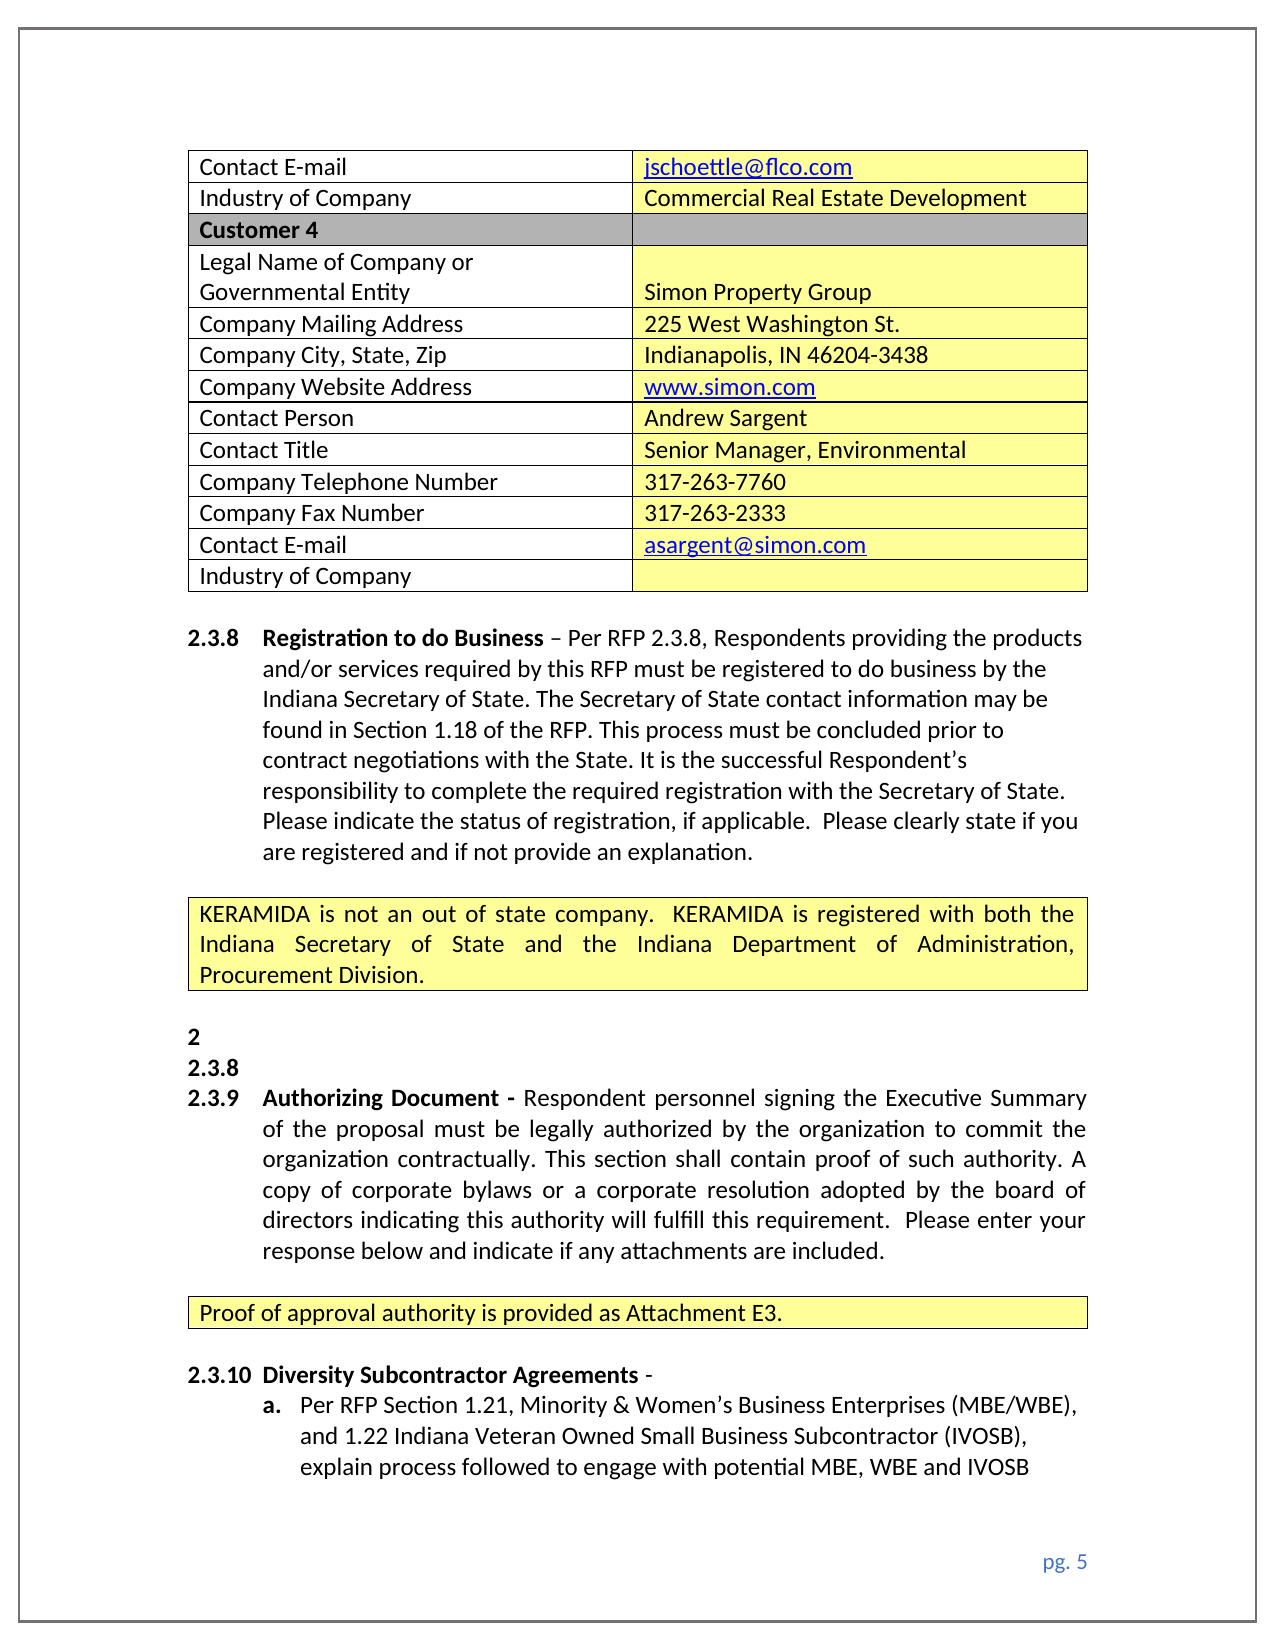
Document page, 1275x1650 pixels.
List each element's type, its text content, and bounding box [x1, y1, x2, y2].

table_cell asargent@simon.com [633, 529, 1087, 559]
table_cell Company City, State, Zip [189, 339, 632, 370]
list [262, 1389, 1087, 1481]
table_header Proof of approval authority is provided as Attachment E3. [189, 1297, 1087, 1327]
table_cell Industry of Company [189, 560, 632, 591]
table_cell www.simon.com [633, 371, 1087, 401]
table_cell Legal Name of Company or Governmental Entity [189, 246, 632, 307]
table_cell Andrew Sargent [633, 403, 1087, 433]
table_cell Contact E-mail [189, 151, 632, 182]
table_cell 317-263-2333 [633, 497, 1087, 528]
table_cell Contact E-mail [189, 529, 632, 559]
table_cell Senior Manager, Environmental [633, 434, 1087, 464]
table_cell Company Fax Number [189, 497, 632, 528]
table_cell Company Telephone Number [189, 466, 632, 496]
table_cell 225 West Washington St. [633, 308, 1087, 338]
table_cell [633, 560, 1087, 591]
table_cell Customer 4 [189, 214, 632, 245]
table_cell Contact Person [189, 403, 632, 433]
table_cell Company Website Address [189, 371, 632, 401]
table_cell Indianapolis, IN 46204-3438 [633, 339, 1087, 370]
table_cell [633, 214, 1087, 245]
table_cell Company Mailing Address [189, 308, 632, 338]
table_cell jschoettle@flco.com [633, 151, 1087, 182]
table_header KERAMIDA is not an out of state company. KERAMIDA is registered with both the Indiana Secretary of State and the Indiana Department of Administration, Procurement Division. [189, 898, 1087, 990]
list Authorizing Document - Respondent personnel signing the Executive Summary of the proposal must be legally authorized by the organization to commit the organization contractually. This section shall contain proof of such authority. A copy of corporate bylaws or a corporate resolution adopted by the board of directors indicating this authority will fulfill this requirement. Please enter your response below and indicate if any attachments are included. [187, 1082, 1087, 1265]
table_cell Contact Title [189, 434, 632, 464]
table_cell Commercial Real Estate Development [633, 183, 1087, 213]
list Diversity Subcontractor Agreements - [187, 1359, 1087, 1389]
table_cell 317-263-7760 [633, 466, 1087, 496]
table_cell Simon Property Group [633, 246, 1087, 307]
list Registration to do Business – Per RFP 2.3.8, Respondents providing the products and/or services required by this RFP must be registered to do business by the Indiana Secretary of State. The Secretary of State contact information may be found in Section 1.18 of the RFP. This process must be concluded prior to contract negotiations with the State. It is the successful Respondent’s responsibility to complete the required registration with the Secretary of State. Please indicate the status of registration, if applicable. Please clearly state if you are registered and if not provide an explanation. [187, 622, 1087, 867]
table_cell Industry of Company [189, 183, 632, 213]
